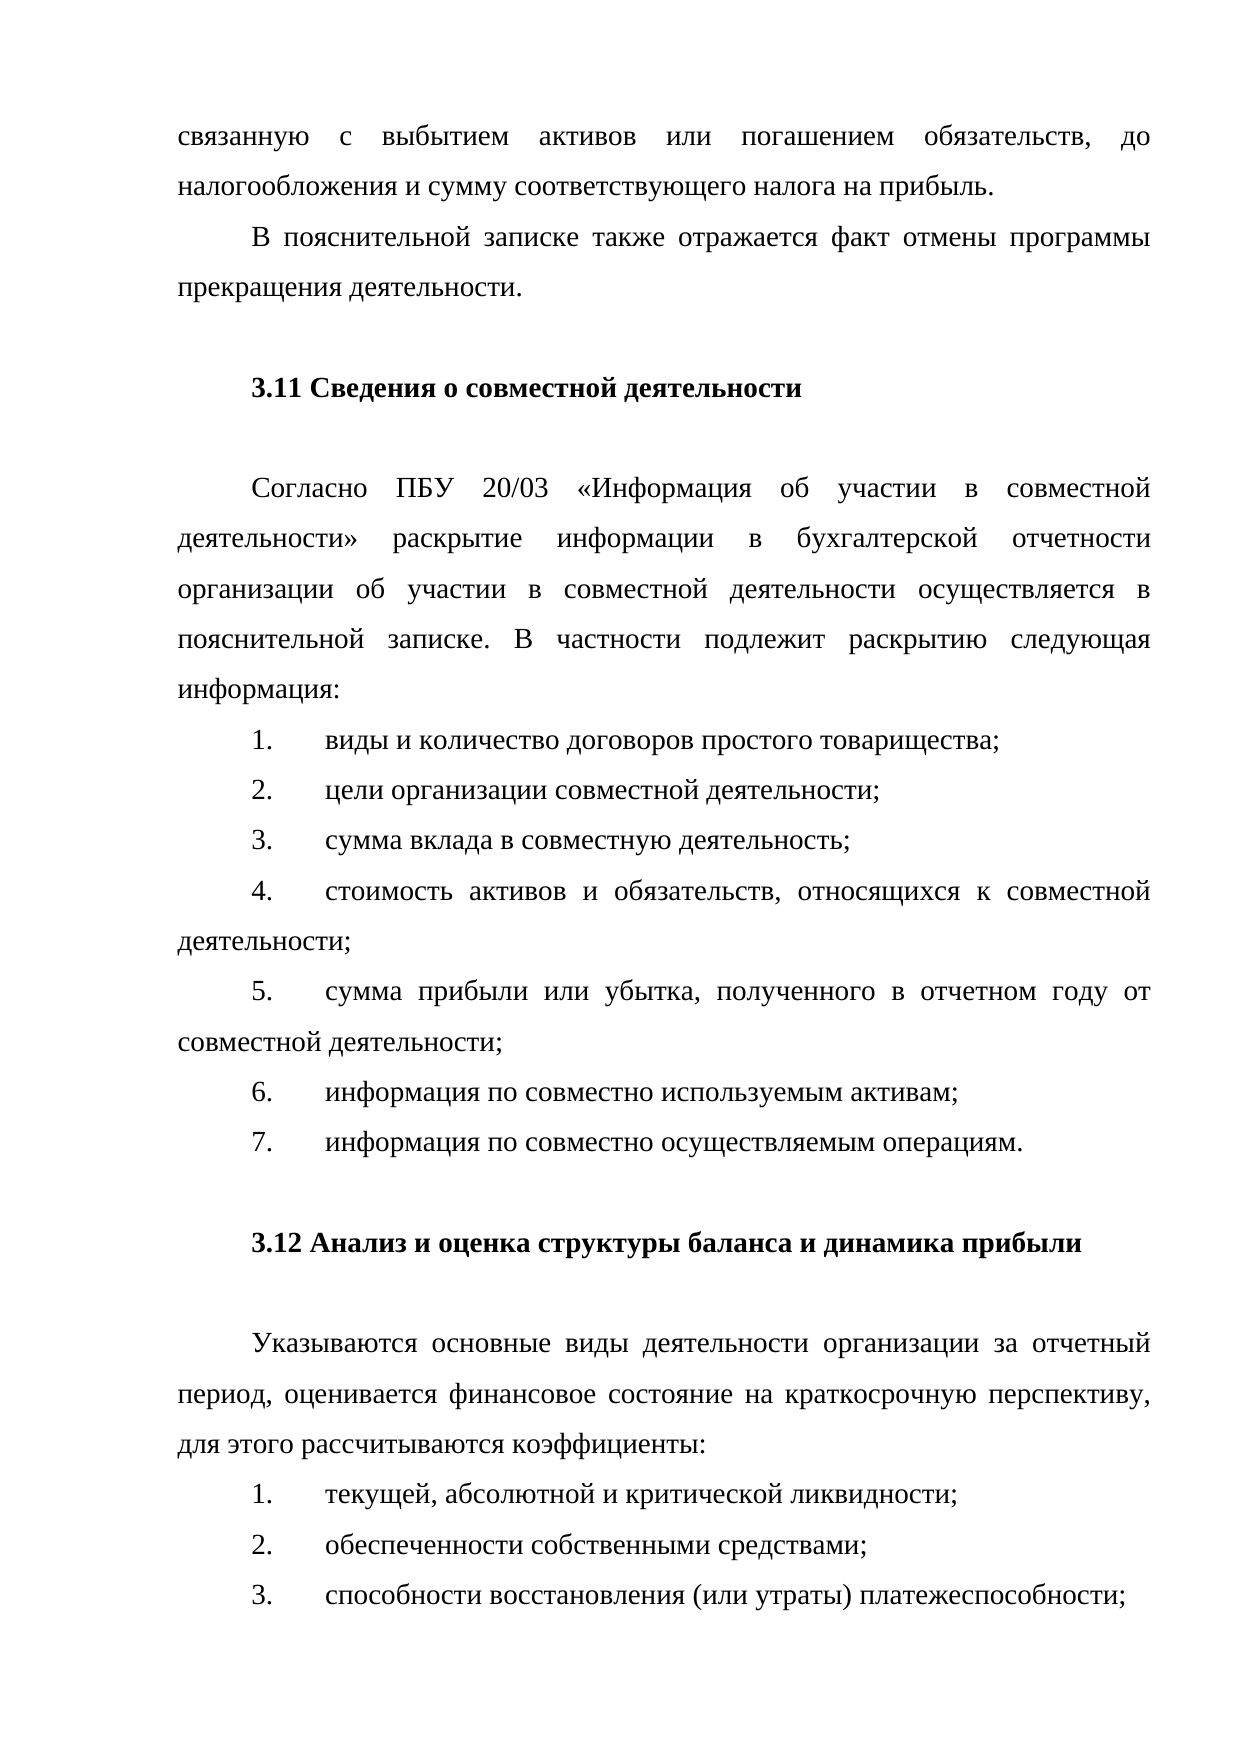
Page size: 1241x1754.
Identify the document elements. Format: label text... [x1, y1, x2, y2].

list стоимость активов и обязательств, относящихся к совместной деятельности; [177, 873, 1152, 957]
list текущей, абсолютной и критической ликвидности; [177, 1477, 1152, 1510]
subtitle 3.12 Анализ и оценка структуры баланса и динамика прибыли [177, 1225, 1152, 1258]
list виды и количество договоров простого товарищества; [177, 722, 1152, 755]
text Согласно ПБУ 20/03 «Информация об участии в совместной деятельности» раскрытие информации в бухгалтерской отчетности организации об участии в совместной деятельности осуществляется в пояснительной записке. В частности подлежит раскрытию следующая информация: [177, 470, 1152, 705]
text Указываются основные виды деятельности организации за отчетный период, оценивается финансовое состояние на краткосрочную перспективу, для этого рассчитываются коэффициенты: [177, 1326, 1152, 1460]
list цели организации совместной деятельности; [177, 772, 1152, 806]
text 3.11 Сведения о совместной деятельности [177, 370, 1152, 403]
list информация по совместно осуществляемым операциям. [177, 1124, 1152, 1158]
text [177, 118, 1152, 202]
text В пояснительной записке также отражается факт отмены программы прекращения деятельности. [177, 219, 1152, 303]
list сумма прибыли или убытка, полученного в отчетном году от совместной деятельности; [177, 973, 1152, 1057]
list сумма вклада в совместную деятельность; [177, 822, 1152, 856]
list обеспеченности собственными средствами; [177, 1527, 1152, 1560]
list информация по совместно используемым активам; [177, 1074, 1152, 1108]
list способности восстановления (или утраты) платежеспособности; [177, 1577, 1152, 1611]
